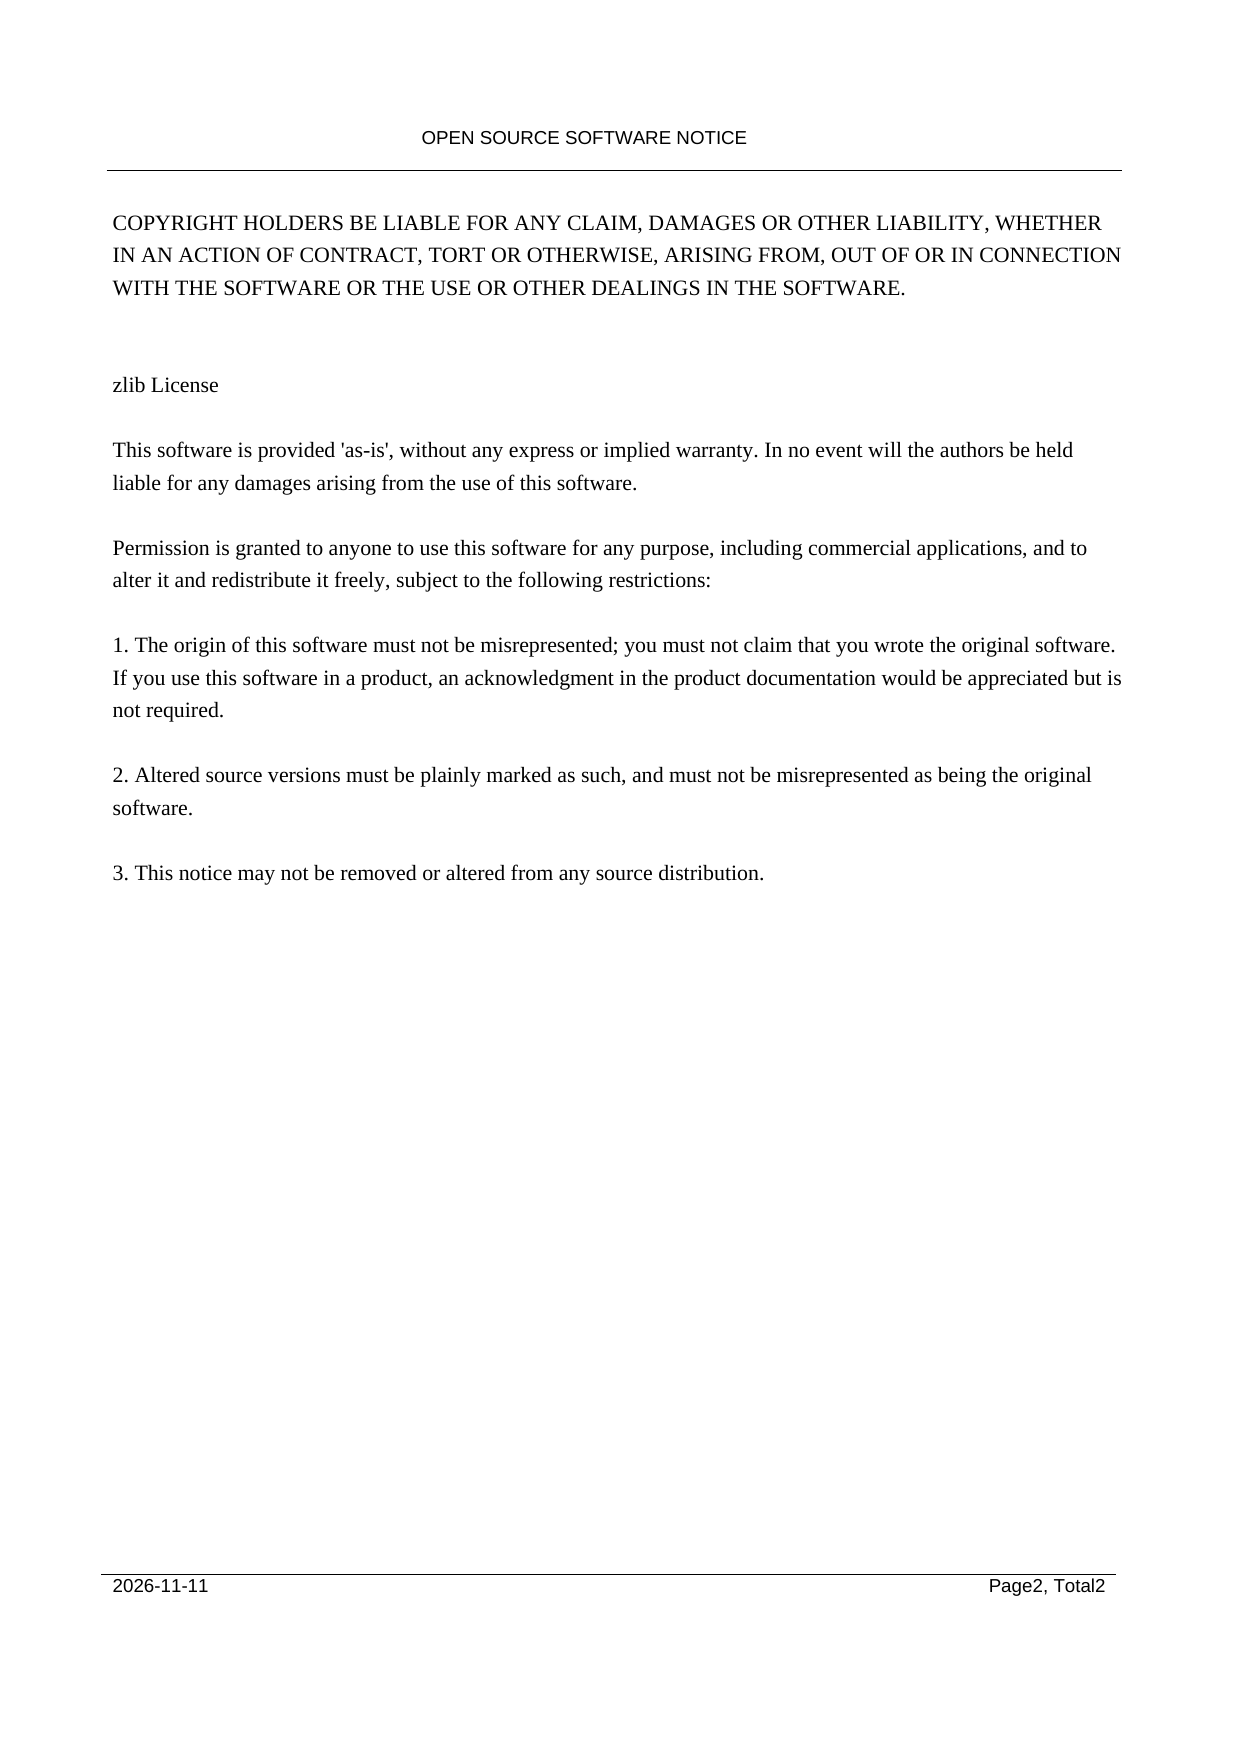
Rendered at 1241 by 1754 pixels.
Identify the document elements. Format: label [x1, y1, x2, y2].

text [112, 206, 1128, 921]
